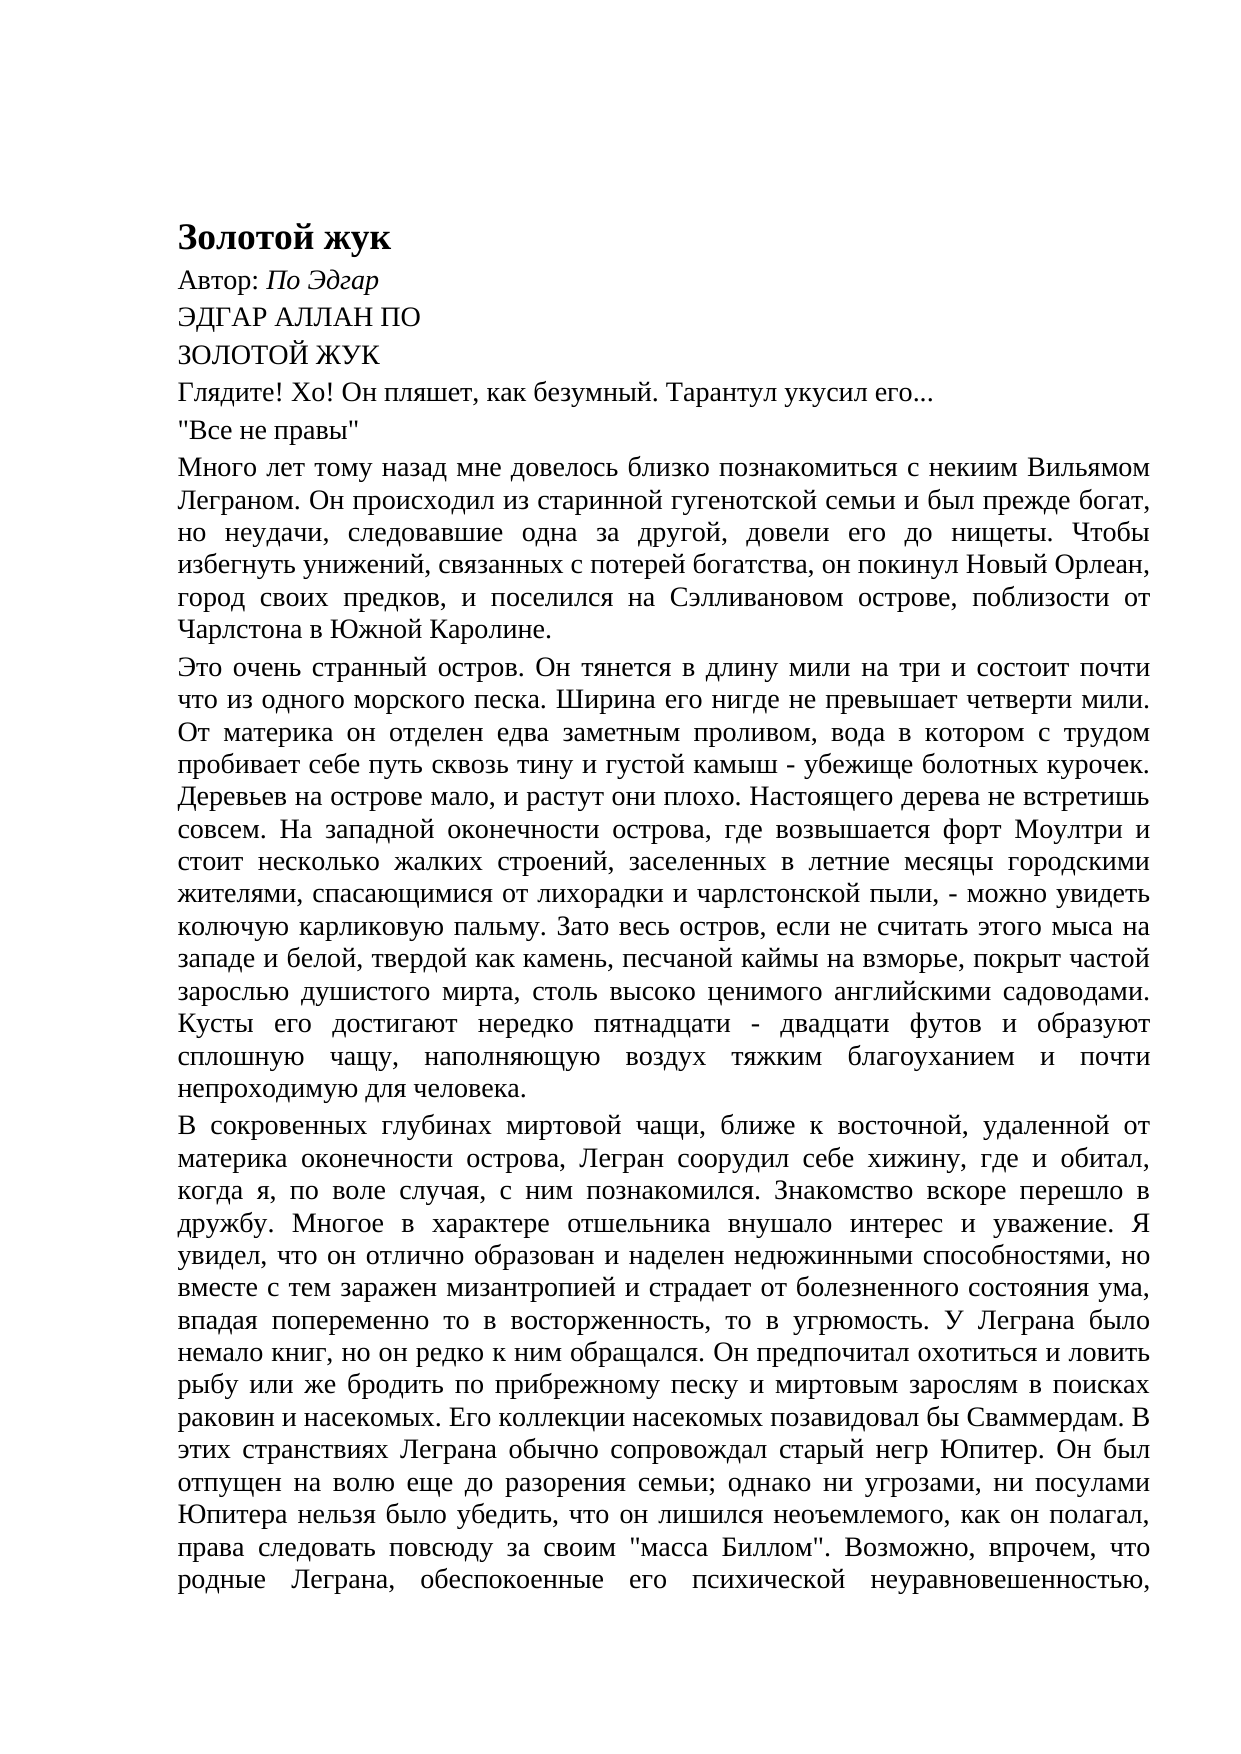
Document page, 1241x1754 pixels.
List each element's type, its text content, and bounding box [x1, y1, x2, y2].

text Глядите! Хо! Он пляшет, как безумный. Тарантул укусил его... [177, 375, 1152, 408]
text Автор: По Эдгар [177, 263, 1152, 295]
text Это очень странный остров. Он тянется в длину мили на три и состоит почти что из одного морского песка. Ширина его нигде не превышает четверти мили. От материка он отделен едва заметным проливом, вода в котором с трудом пробивает себе путь сквозь тину и густой камыш - убежище болотных курочек. Деревьев на острове мало, и растут они плохо. Настоящего дерева не встретишь совсем. На западной оконечности острова, где возвышается форт Моултри и стоит несколько жалких строений, заселенных в летние месяцы городскими жителями, спасающимися от лихорадки и чарлстонской пыли, - можно увидеть колючую карликовую пальму. Зато весь остров, если не считать этого мыса на западе и белой, твердой как камень, песчаной каймы на взморье, покрыт частой зарослью душистого мирта, столь высоко ценимого английскими садоводами. Кусты его достигают нередко пятнадцати - двадцати футов и образуют сплошную чащу, наполняющую воздух тяжким благоуханием и почти непроходимую для человека. [177, 650, 1152, 1103]
text Много лет тому назад мне довелось близко познакомиться с некиим Вильямом Леграном. Он происходил из старинной гугенотской семьи и был прежде богат, но неудачи, следовавшие одна за другой, довели его до нищеты. Чтобы избегнуть унижений, связанных с потерей богатства, он покинул Новый Орлеан, город своих предков, и поселился на Сэлливановом острове, поблизости от Чарлстона в Южной Каролине. [177, 450, 1152, 645]
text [177, 1108, 1152, 1594]
subtitle Золотой жук [177, 214, 1152, 258]
text ЭДГАР АЛЛАН ПО [177, 300, 1152, 333]
text "Все не правы" [177, 413, 1152, 445]
text ЗОЛОТОЙ ЖУК [177, 338, 1152, 370]
